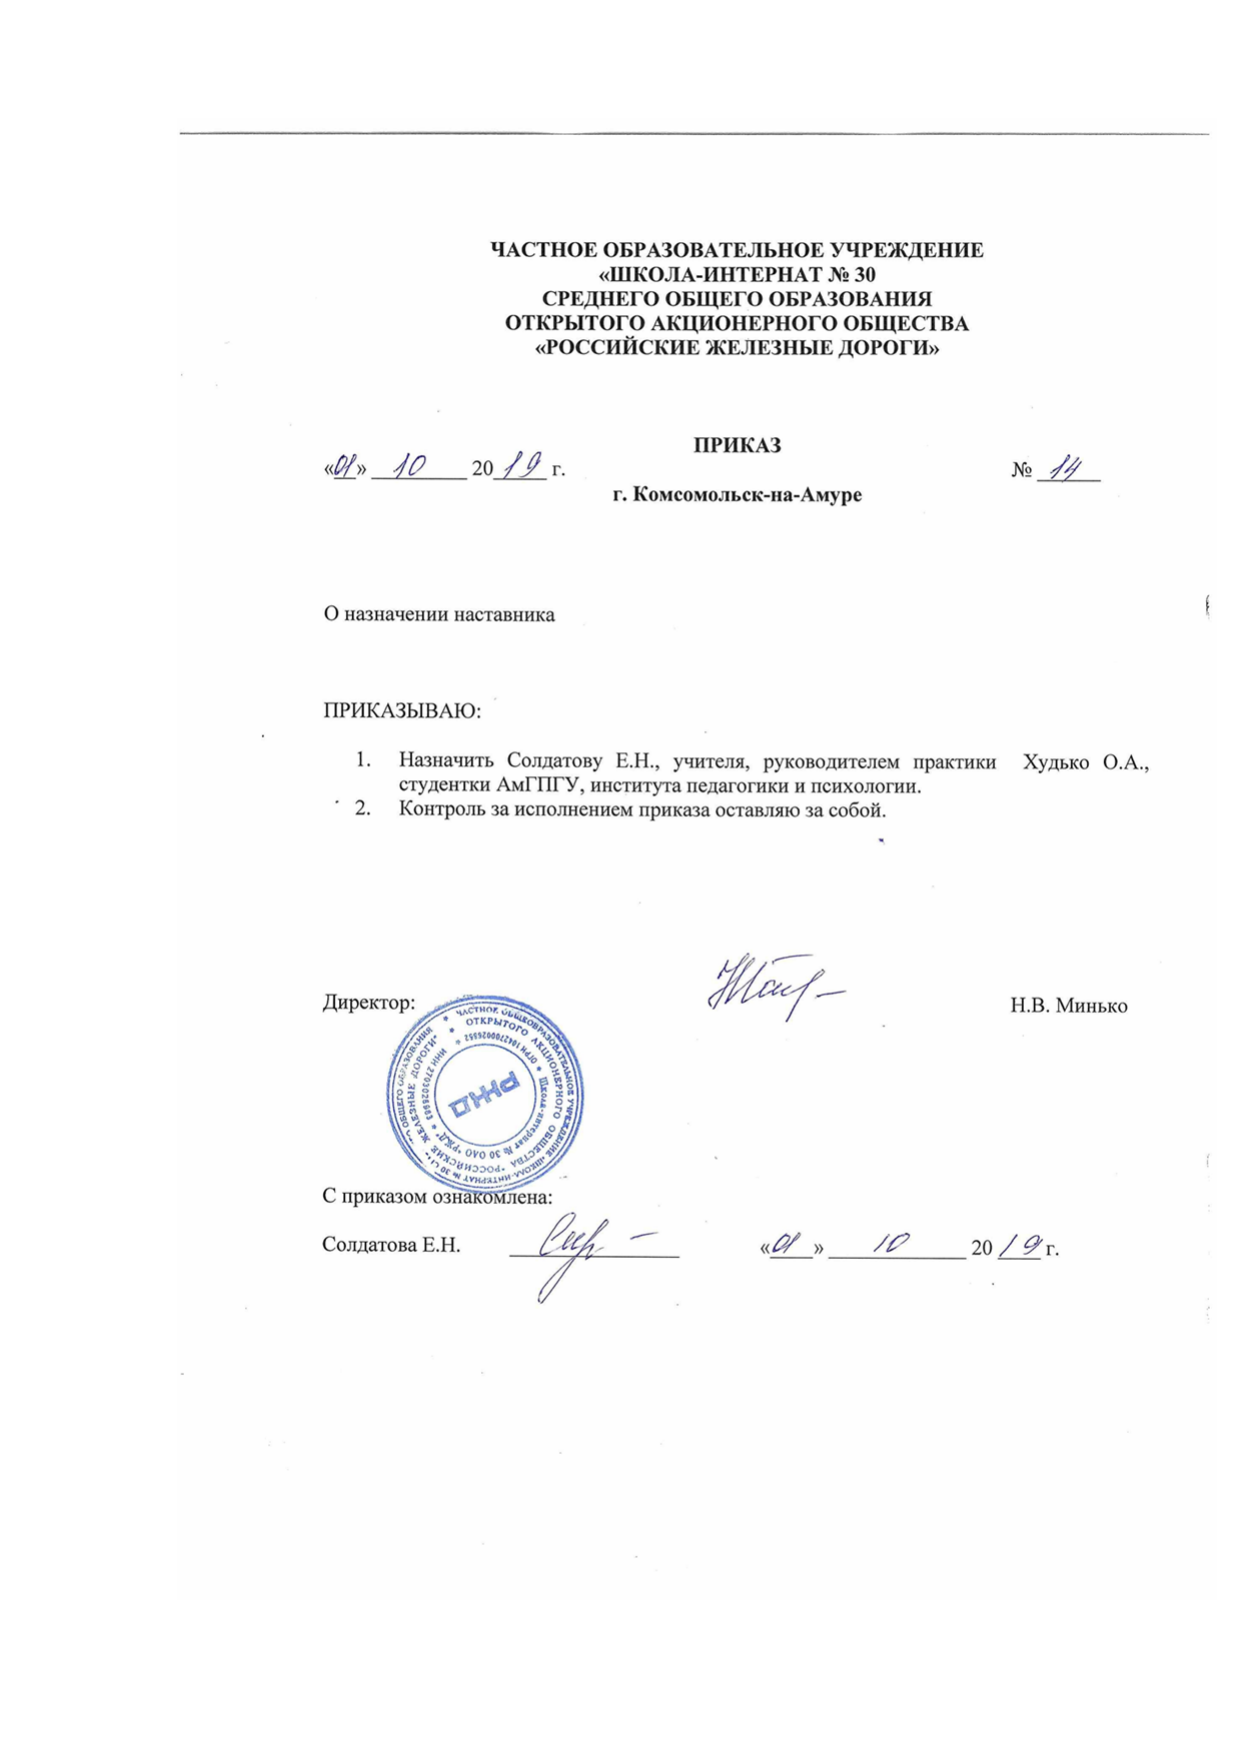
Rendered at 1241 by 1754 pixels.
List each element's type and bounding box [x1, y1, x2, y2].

picture [177, 118, 1218, 1600]
